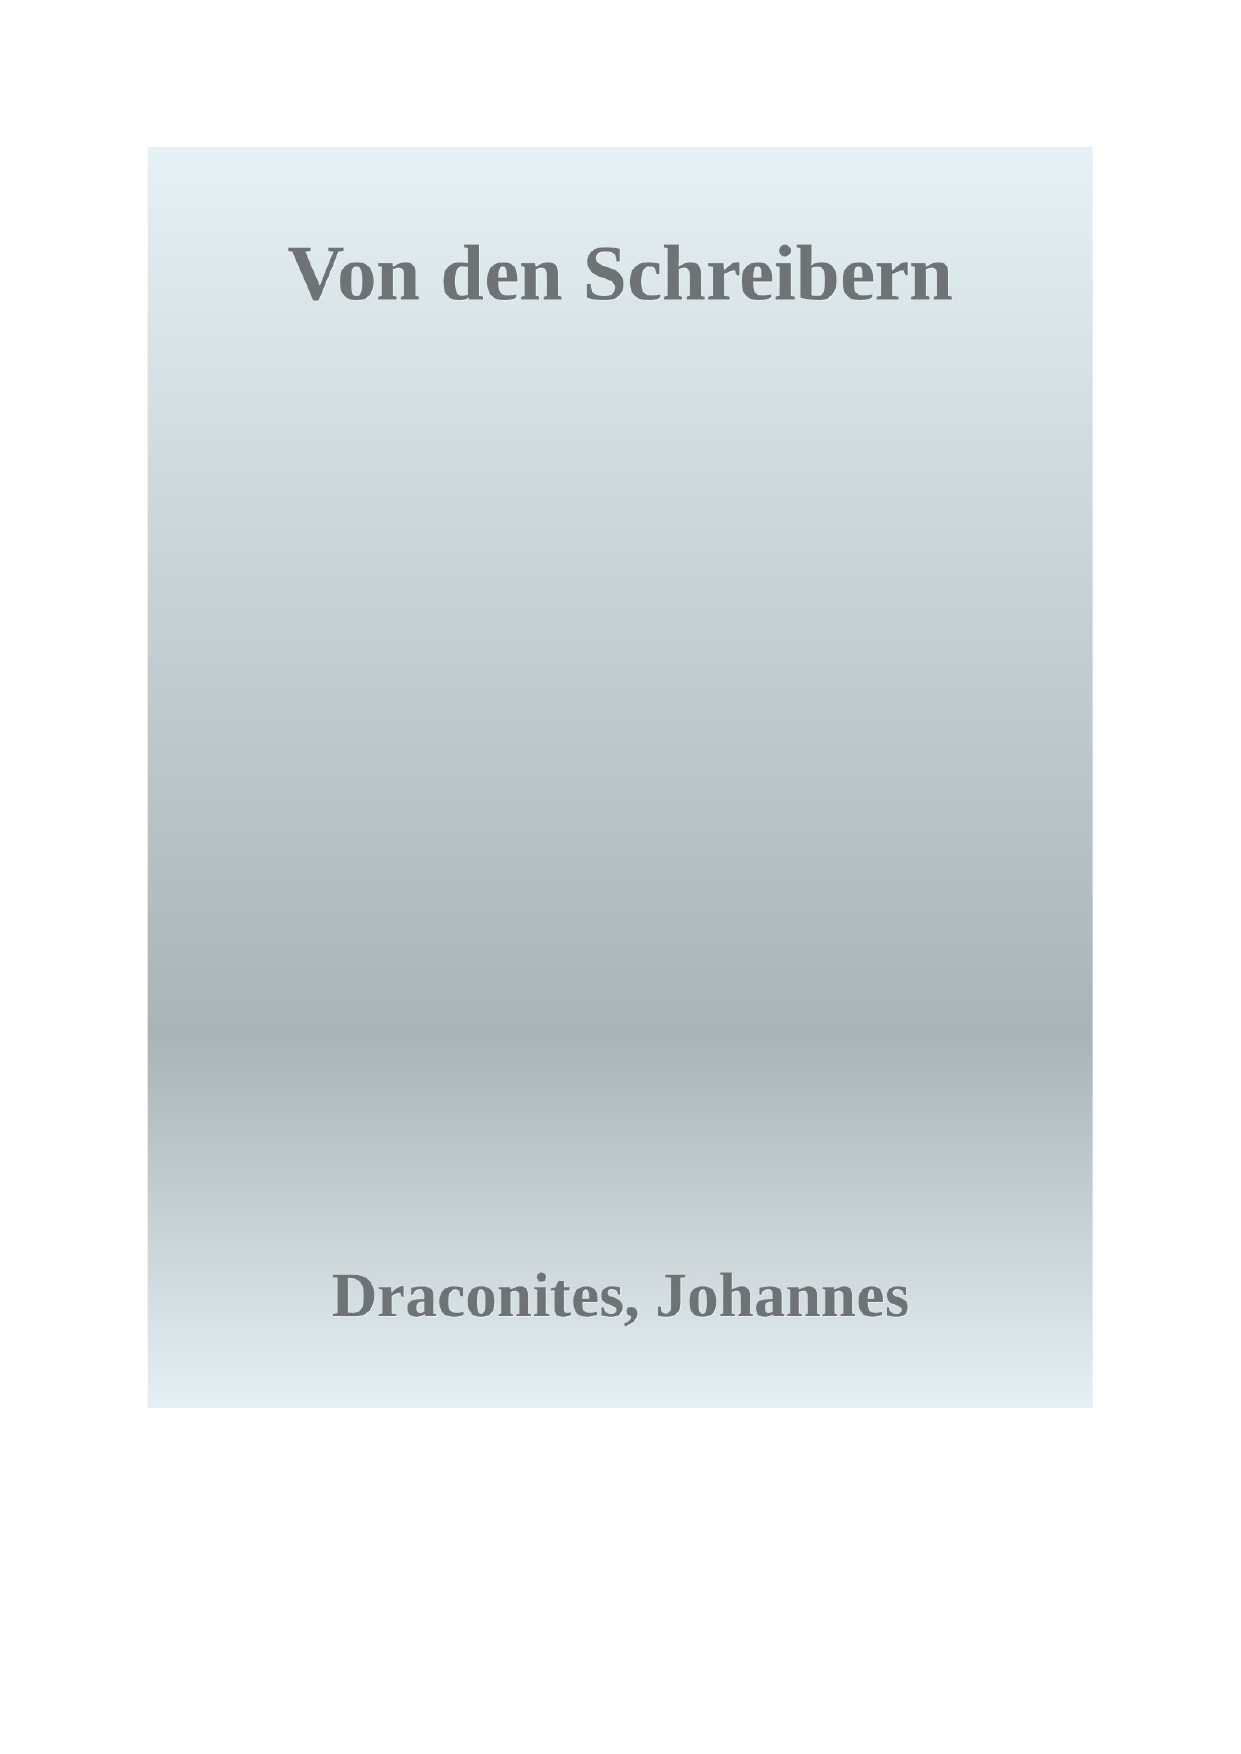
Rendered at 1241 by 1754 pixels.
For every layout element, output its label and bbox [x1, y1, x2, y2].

picture [147, 147, 1093, 1408]
